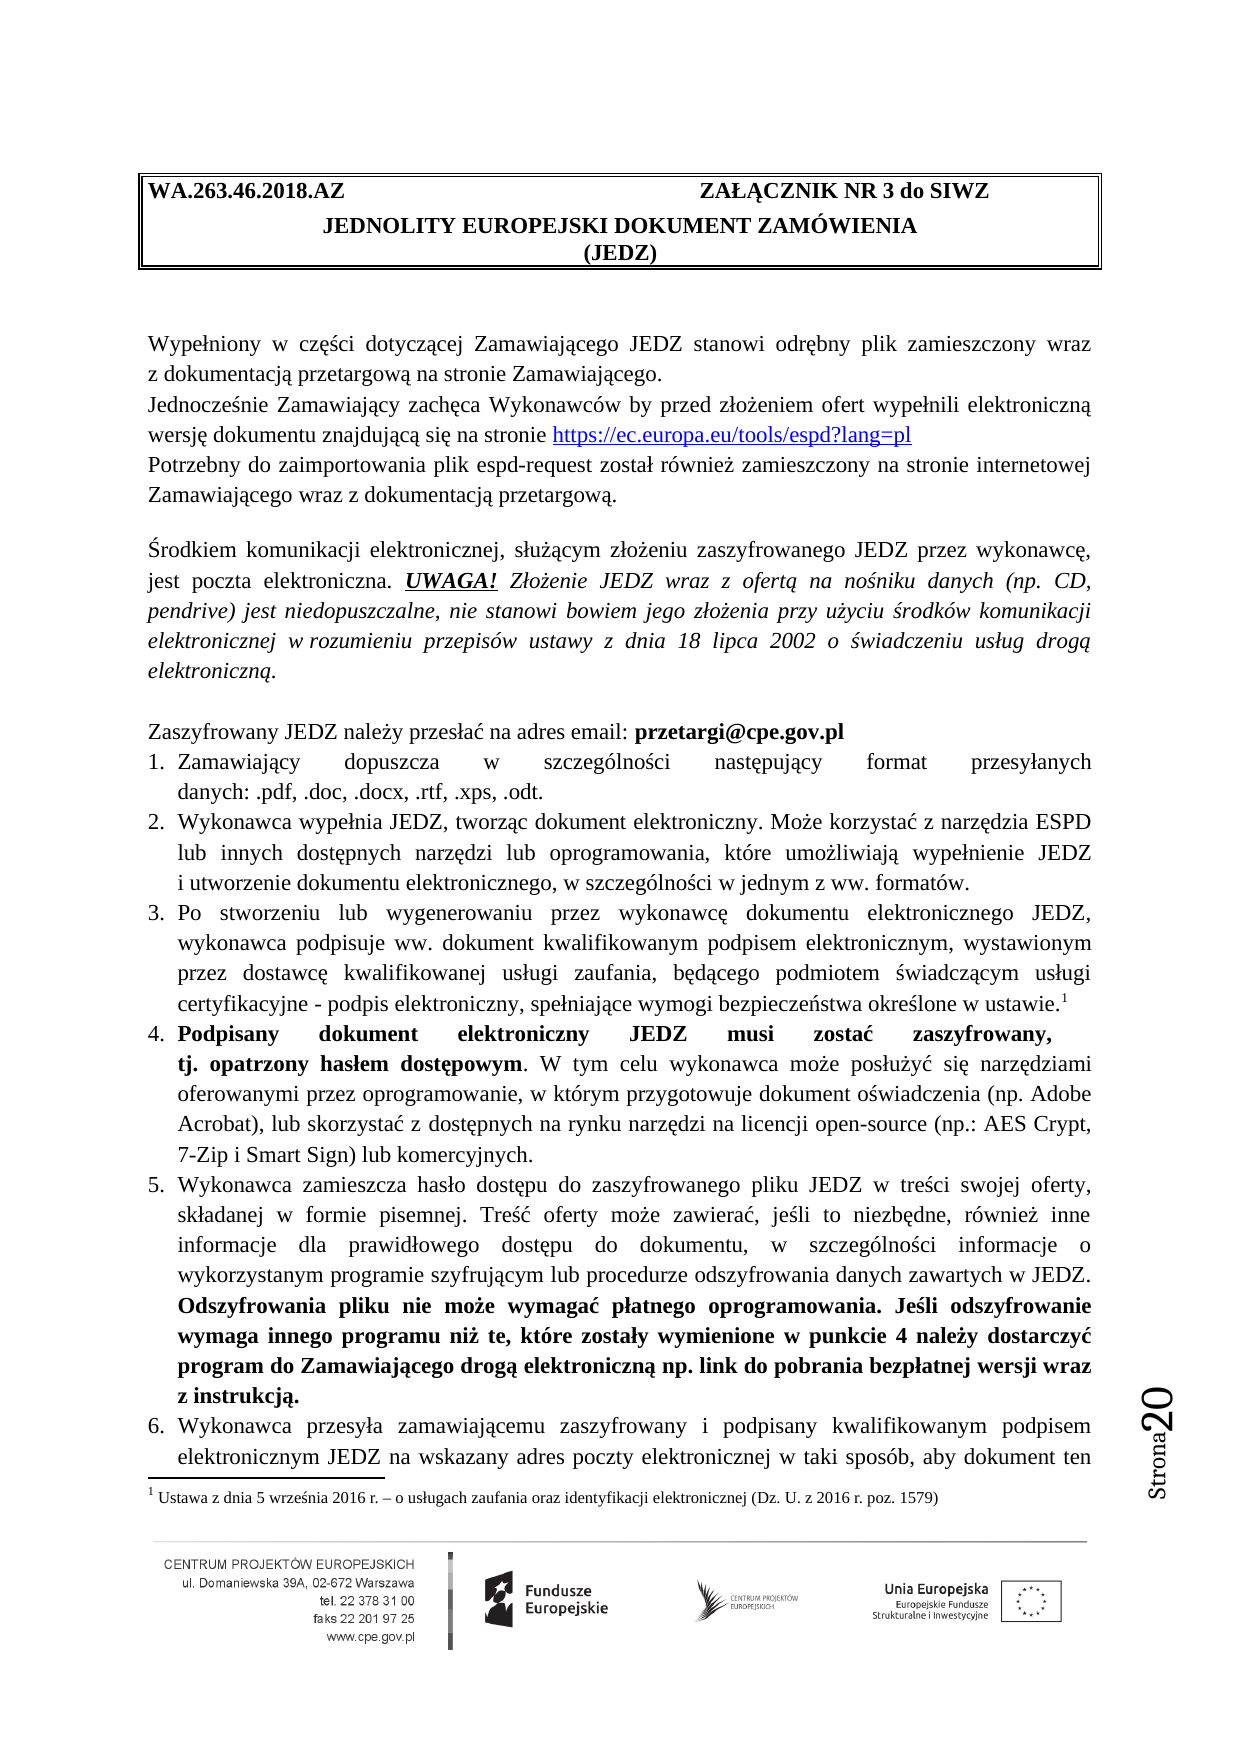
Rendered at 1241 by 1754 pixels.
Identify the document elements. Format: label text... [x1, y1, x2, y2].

text Zaszyfrowany JEDZ należy przesłać na adres email: przetargi@cpe.gov.pl [148, 718, 1093, 744]
table_header WA.263.46.2018.AZ ZAŁĄCZNIK NR 3 do SIWZ [143, 177, 1098, 212]
list Zamawiający dopuszcza w szczególności następujący format przesyłanych danych: .pdf, .doc, .docx, .rtf, .xps, .odt. [148, 748, 1093, 804]
text Wypełniony w części dotyczącej Zamawiającego JEDZ stanowi odrębny plik zamieszczony wraz z dokumentacją przetargową na stronie Zamawiającego. [148, 330, 1093, 387]
list Wykonawca zamieszcza hasło dostępu do zaszyfrowanego pliku JEDZ w treści swojej oferty, składanej w formie pisemnej. Treść oferty może zawierać, jeśli to niezbędne, również inne informacje dla prawidłowego dostępu do dokumentu, w szczególności informacje o wykorzystanym programie szyfrującym lub procedurze odszyfrowania danych zawartych w JEDZ. Odszyfrowania pliku nie może wymagać płatnego oprogramowania. Jeśli odszyfrowanie wymaga innego programu niż te, które zostały wymienione w punkcie 4 należy dostarczyć program do Zamawiającego drogą elektroniczną np. link do pobrania bezpłatnej wersji wraz z instrukcją. [148, 1171, 1093, 1409]
table_cell JEDNOLITY EUROPEJSKI DOKUMENT ZAMÓWIENIA (JEDZ) [143, 213, 1098, 265]
text Środkiem komunikacji elektronicznej, służącym złożeniu zaszyfrowanego JEDZ przez wykonawcę, jest poczta elektroniczna. UWAGA! Złożenie JEDZ wraz z ofertą na nośniku danych (np. CD, pendrive) jest niedopuszczalne, nie stanowi bowiem jego złożenia przy użyciu środków komunikacji elektronicznej w rozumieniu przepisów ustawy z dnia 18 lipca 2002 o świadczeniu usług drogą elektroniczną. [148, 536, 1093, 684]
picture [147, 1536, 1092, 1655]
list Po stworzeniu lub wygenerowaniu przez wykonawcę dokumentu elektronicznego JEDZ, wykonawca podpisuje ww. dokument kwalifikowanym podpisem elektronicznym, wystawionym przez dostawcę kwalifikowanej usługi zaufania, będącego podmiotem świadczącym usługi certyfikacyjne - podpis elektroniczny, spełniające wymogi bezpieczeństwa określone w ustawie. [148, 899, 1093, 1016]
list Wykonawca wypełnia JEDZ, tworząc dokument elektroniczny. Może korzystać z narzędzia ESPD lub innych dostępnych narzędzi lub oprogramowania, które umożliwiają wypełnienie JEDZ i utworzenie dokumentu elektronicznego, w szczególności w jednym z ww. formatów. [148, 808, 1093, 895]
text Potrzebny do zaimportowania plik espd-request został również zamieszczony na stronie internetowej Zamawiającego wraz z dokumentacją przetargową. [148, 451, 1093, 508]
text Jednocześnie Zamawiający zachęca Wykonawców by przed złożeniem ofert wypełnili elektroniczną wersję dokumentu znajdującą się na stronie https://ec.europa.eu/tools/espd?lang=pl [148, 391, 1093, 447]
list Podpisany dokument elektroniczny JEDZ musi zostać zaszyfrowany, tj. opatrzony hasłem dostępowym. W tym celu wykonawca może posłużyć się narzędziami oferowanymi przez oprogramowanie, w którym przygotowuje dokument oświadczenia (np. Adobe Acrobat), lub skorzystać z dostępnych na rynku narzędzi na licencji open-source (np.: AES Crypt, 7-Zip i Smart Sign) lub komercyjnych. [148, 1020, 1093, 1167]
